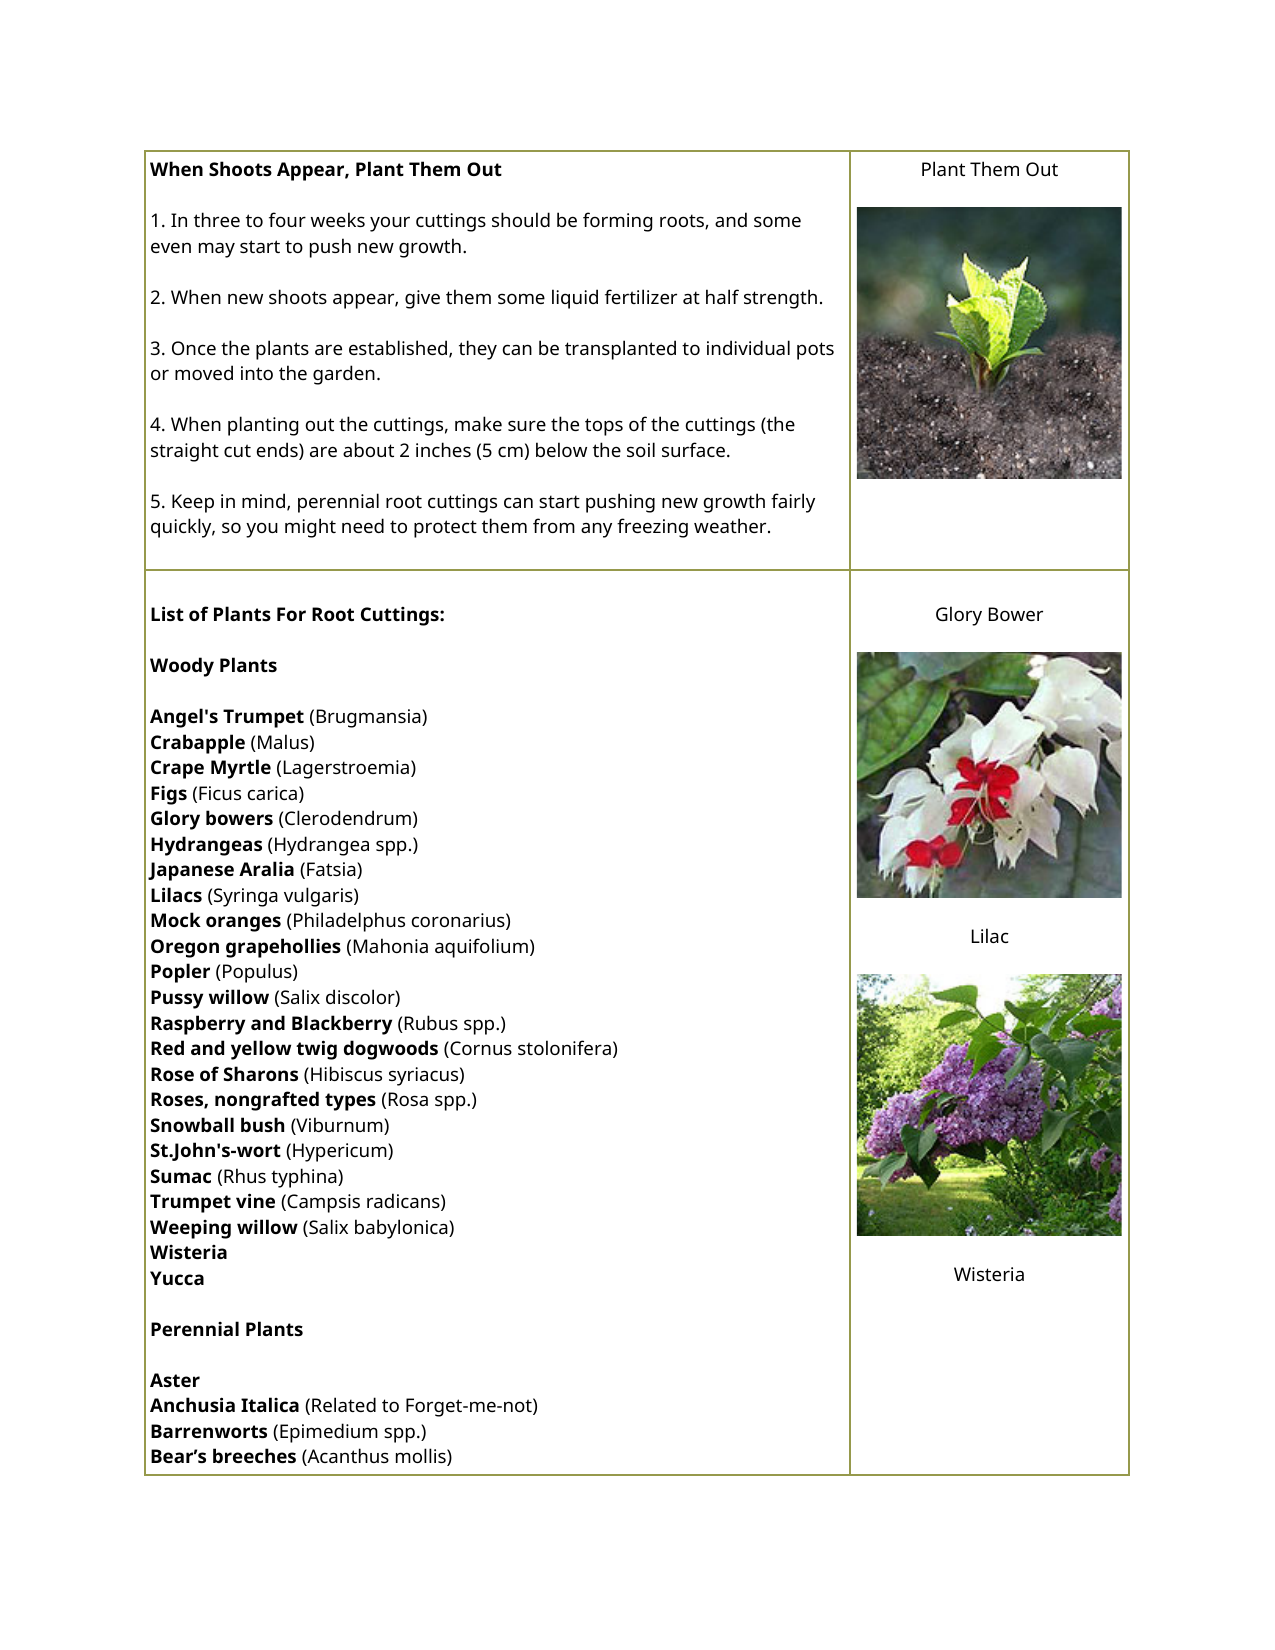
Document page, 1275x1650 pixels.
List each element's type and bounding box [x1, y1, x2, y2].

picture [856, 207, 1122, 479]
table_cell [146, 571, 849, 1474]
picture [856, 974, 1122, 1236]
table_cell [146, 152, 849, 569]
picture [856, 652, 1122, 898]
table_cell [851, 152, 1128, 569]
table_cell [851, 571, 1128, 1474]
